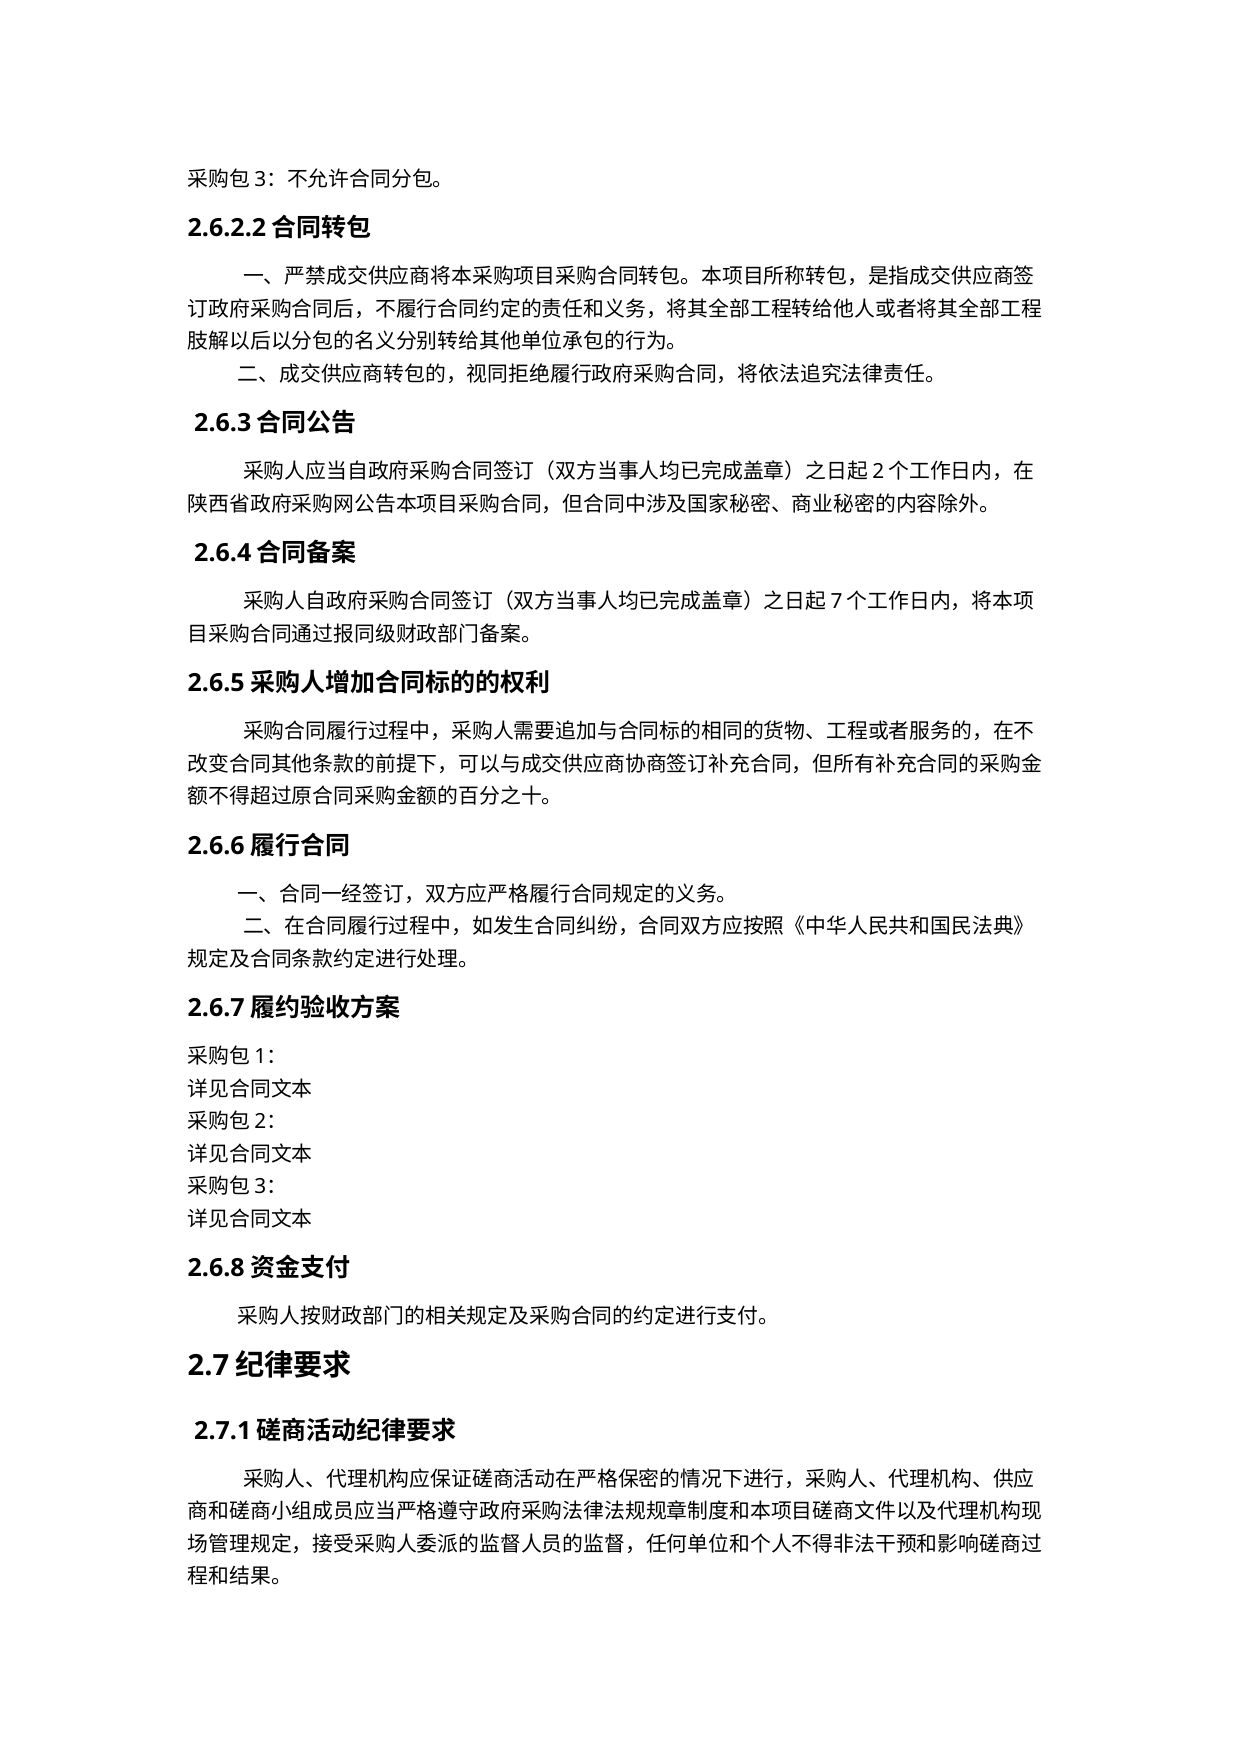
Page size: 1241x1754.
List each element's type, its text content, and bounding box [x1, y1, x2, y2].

text 2.6.2.2合同转包 [187, 194, 1053, 259]
text 详见合同文本 [187, 1072, 1053, 1104]
text 一、合同一经签订，双方应严格履行合同规定的义务。 [187, 877, 1053, 909]
text 采购包2： [187, 1104, 1053, 1137]
text 2.7.1磋商活动纪律要求 [187, 1397, 1053, 1462]
text 一、严禁成交供应商将本采购项目采购合同转包。本项目所称转包，是指成交供应商签订政府采购合同后，不履行合同约定的责任和义务，将其全部工程转给他人或者将其全部工程肢解以后以分包的名义分别转给其他单位承包的行为。 [187, 259, 1053, 357]
text 2.6.6履行合同 [187, 812, 1053, 877]
text 采购人按财政部门的相关规定及采购合同的约定进行支付。 [187, 1299, 1053, 1332]
text 2.6.5采购人增加合同标的的权利 [187, 649, 1053, 714]
text 采购人自政府采购合同签订（双方当事人均已完成盖章）之日起7个工作日内，将本项目采购合同通过报同级财政部门备案。 [187, 584, 1053, 649]
text 2.6.8资金支付 [187, 1234, 1053, 1299]
text 采购包3： [187, 1169, 1053, 1202]
text 2.6.3合同公告 [187, 389, 1053, 454]
text 二、成交供应商转包的，视同拒绝履行政府采购合同，将依法追究法律责任。 [187, 357, 1053, 389]
text 2.6.4合同备案 [187, 519, 1053, 584]
text 采购包3：不允许合同分包。 [187, 162, 1053, 194]
text 采购人、代理机构应保证磋商活动在严格保密的情况下进行，采购人、代理机构、供应商和磋商小组成员应当严格遵守政府采购法律法规规章制度和本项目磋商文件以及代理机构现场管理规定，接受采购人委派的监督人员的监督，任何单位和个人不得非法干预和影响磋商过程和结果。 [187, 1462, 1053, 1592]
text 详见合同文本 [187, 1137, 1053, 1169]
text 2.6.7履约验收方案 [187, 974, 1053, 1039]
text 二、在合同履行过程中，如发生合同纠纷，合同双方应按照《中华人民共和国民法典》规定及合同条款约定进行处理。 [187, 909, 1053, 974]
text 采购人应当自政府采购合同签订（双方当事人均已完成盖章）之日起2个工作日内，在陕西省政府采购网公告本项目采购合同，但合同中涉及国家秘密、商业秘密的内容除外。 [187, 454, 1053, 519]
text 采购合同履行过程中，采购人需要追加与合同标的相同的货物、工程或者服务的，在不改变合同其他条款的前提下，可以与成交供应商协商签订补充合同，但所有补充合同的采购金额不得超过原合同采购金额的百分之十。 [187, 714, 1053, 812]
text 采购包1： [187, 1039, 1053, 1072]
text 详见合同文本 [187, 1202, 1053, 1234]
text 2.7纪律要求 [187, 1332, 1053, 1397]
